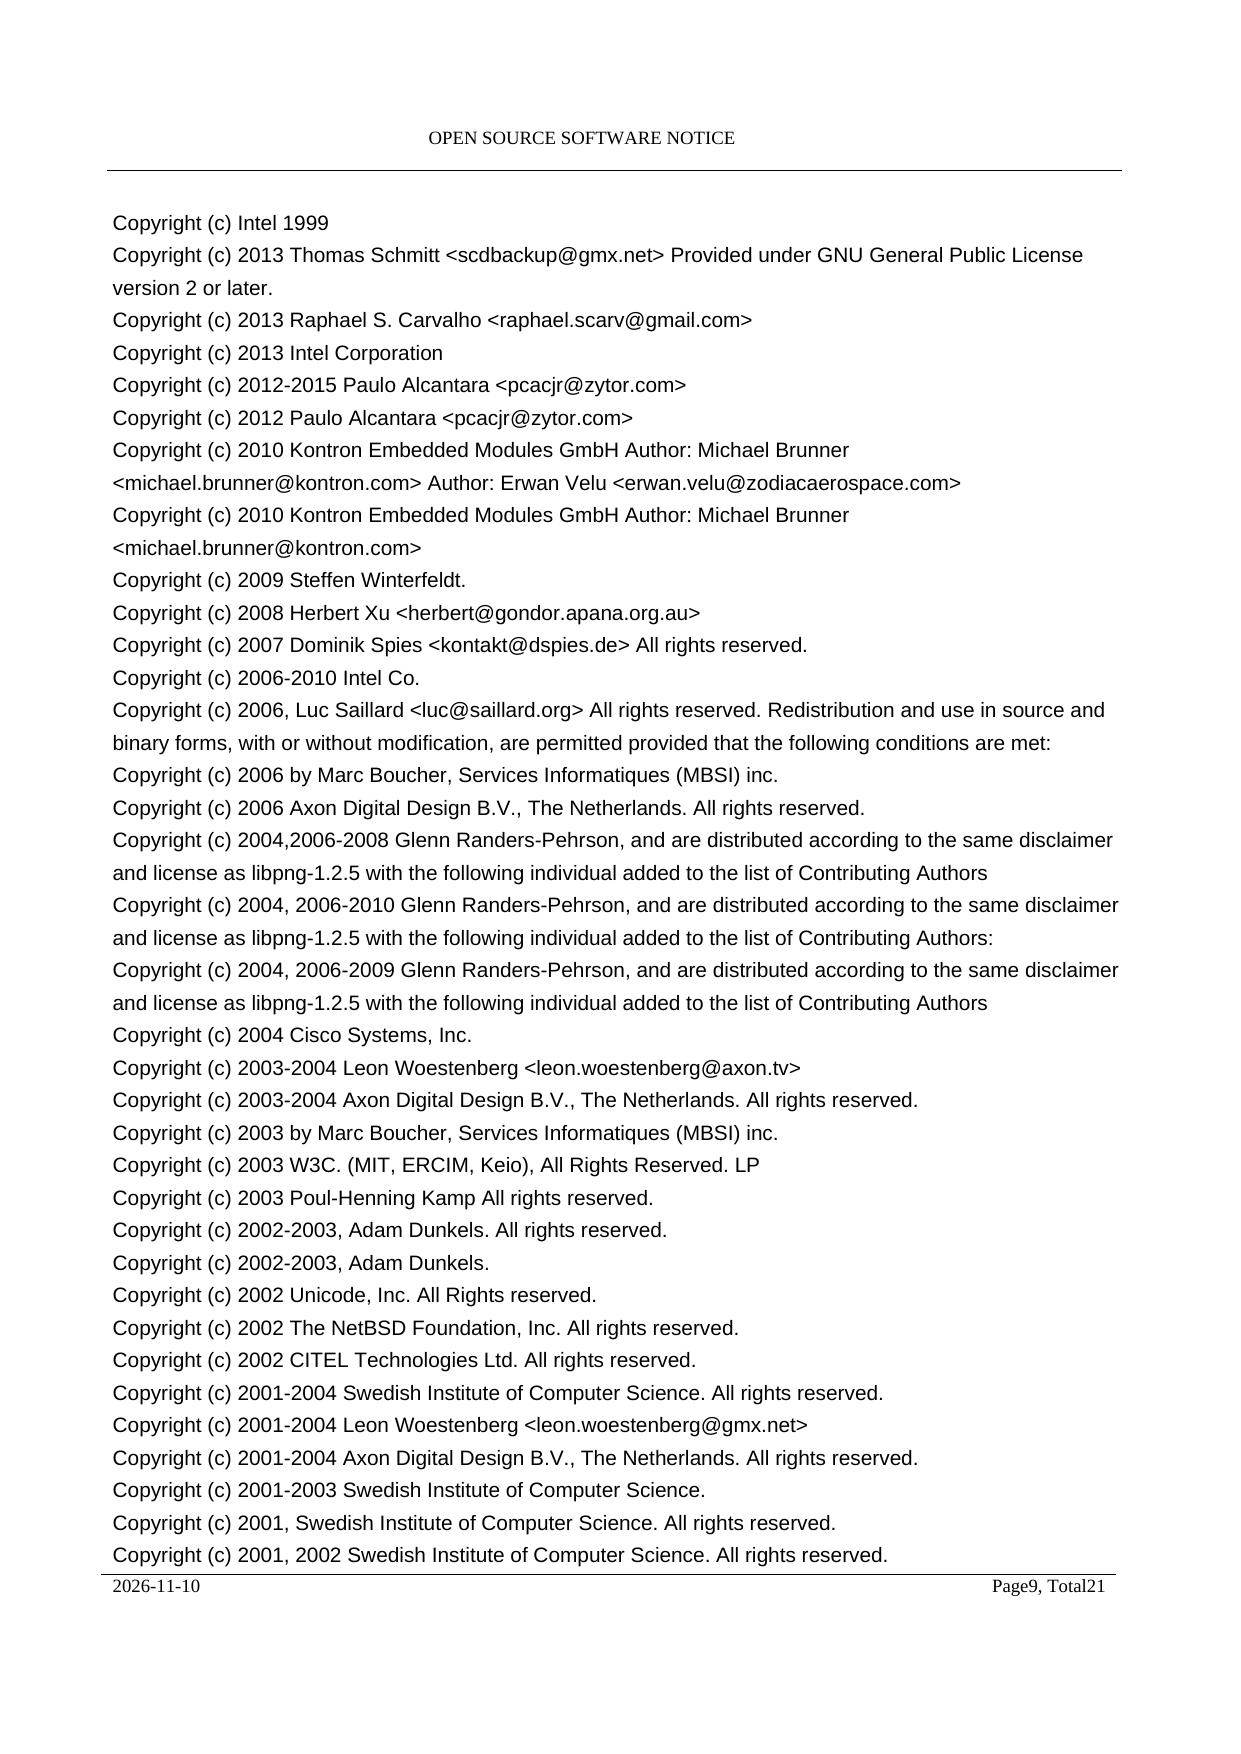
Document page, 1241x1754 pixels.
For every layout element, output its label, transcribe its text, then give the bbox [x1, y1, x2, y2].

text Copyright (c) 2013 Thomas Schmitt <scdbackup@gmx.net> Provided under GNU General Public License version 2 or later. [112, 239, 1128, 304]
text Copyright (c) 2002 CITEL Technologies Ltd. All rights reserved. [112, 1344, 1128, 1376]
text Copyright (c) 2001-2004 Swedish Institute of Computer Science. All rights reserved. [112, 1376, 1128, 1409]
text Copyright (c) 2012 Paulo Alcantara <pcacjr@zytor.com> [112, 401, 1128, 434]
text Copyright (c) 2010 Kontron Embedded Modules GmbH Author: Michael Brunner <michael.brunner@kontron.com> [112, 499, 1128, 564]
text Copyright (c) 2010 Kontron Embedded Modules GmbH Author: Michael Brunner <michael.brunner@kontron.com> Author: Erwan Velu <erwan.velu@zodiacaerospace.com> [112, 434, 1128, 499]
text Copyright (c) Intel 1999 [112, 206, 1128, 239]
text Copyright (c) 2002-2003, Adam Dunkels. All rights reserved. [112, 1214, 1128, 1246]
text Copyright (c) 2001, Swedish Institute of Computer Science. All rights reserved. [112, 1506, 1128, 1539]
text Copyright (c) 2002-2003, Adam Dunkels. [112, 1246, 1128, 1279]
text Copyright (c) 2006 Axon Digital Design B.V., The Netherlands. All rights reserved. [112, 791, 1128, 824]
text Copyright (c) 2003-2004 Axon Digital Design B.V., The Netherlands. All rights reserved. [112, 1084, 1128, 1116]
text Copyright (c) 2012-2015 Paulo Alcantara <pcacjr@zytor.com> [112, 369, 1128, 401]
text Copyright (c) 2008 Herbert Xu <herbert@gondor.apana.org.au> [112, 596, 1128, 629]
text Copyright (c) 2009 Steffen Winterfeldt. [112, 564, 1128, 596]
text Copyright (c) 2006 by Marc Boucher, Services Informatiques (MBSI) inc. [112, 759, 1128, 791]
text Copyright (c) 2007 Dominik Spies <kontakt@dspies.de> All rights reserved. [112, 629, 1128, 661]
text Copyright (c) 2002 The NetBSD Foundation, Inc. All rights reserved. [112, 1311, 1128, 1344]
text Copyright (c) 2006-2010 Intel Co. [112, 661, 1128, 694]
text Copyright (c) 2004, 2006-2010 Glenn Randers-Pehrson, and are distributed according to the same disclaimer and license as libpng-1.2.5 with the following individual added to the list of Contributing Authors: [112, 889, 1128, 954]
text Copyright (c) 2001, 2002 Swedish Institute of Computer Science. All rights reserved. [112, 1539, 1128, 1571]
text Copyright (c) 2004,2006-2008 Glenn Randers-Pehrson, and are distributed according to the same disclaimer and license as libpng-1.2.5 with the following individual added to the list of Contributing Authors [112, 824, 1128, 889]
text Copyright (c) 2013 Intel Corporation [112, 336, 1128, 369]
text Copyright (c) 2013 Raphael S. Carvalho <raphael.scarv@gmail.com> [112, 304, 1128, 336]
text Copyright (c) 2004 Cisco Systems, Inc. [112, 1019, 1128, 1051]
text Copyright (c) 2001-2004 Axon Digital Design B.V., The Netherlands. All rights reserved. [112, 1441, 1128, 1474]
text Copyright (c) 2002 Unicode, Inc. All Rights reserved. [112, 1279, 1128, 1311]
text Copyright (c) 2004, 2006-2009 Glenn Randers-Pehrson, and are distributed according to the same disclaimer and license as libpng-1.2.5 with the following individual added to the list of Contributing Authors [112, 954, 1128, 1019]
text Copyright (c) 2003 by Marc Boucher, Services Informatiques (MBSI) inc. [112, 1116, 1128, 1149]
text Copyright (c) 2003-2004 Leon Woestenberg <leon.woestenberg@axon.tv> [112, 1051, 1128, 1084]
text Copyright (c) 2003 Poul-Henning Kamp All rights reserved. [112, 1181, 1128, 1214]
text Copyright (c) 2006, Luc Saillard <luc@saillard.org> All rights reserved. Redistribution and use in source and binary forms, with or without modification, are permitted provided that the following conditions are met: [112, 694, 1128, 759]
text Copyright (c) 2001-2004 Leon Woestenberg <leon.woestenberg@gmx.net> [112, 1409, 1128, 1441]
text Copyright (c) 2001-2003 Swedish Institute of Computer Science. [112, 1474, 1128, 1506]
text Copyright (c) 2003 W3C. (MIT, ERCIM, Keio), All Rights Reserved. LP [112, 1149, 1128, 1181]
